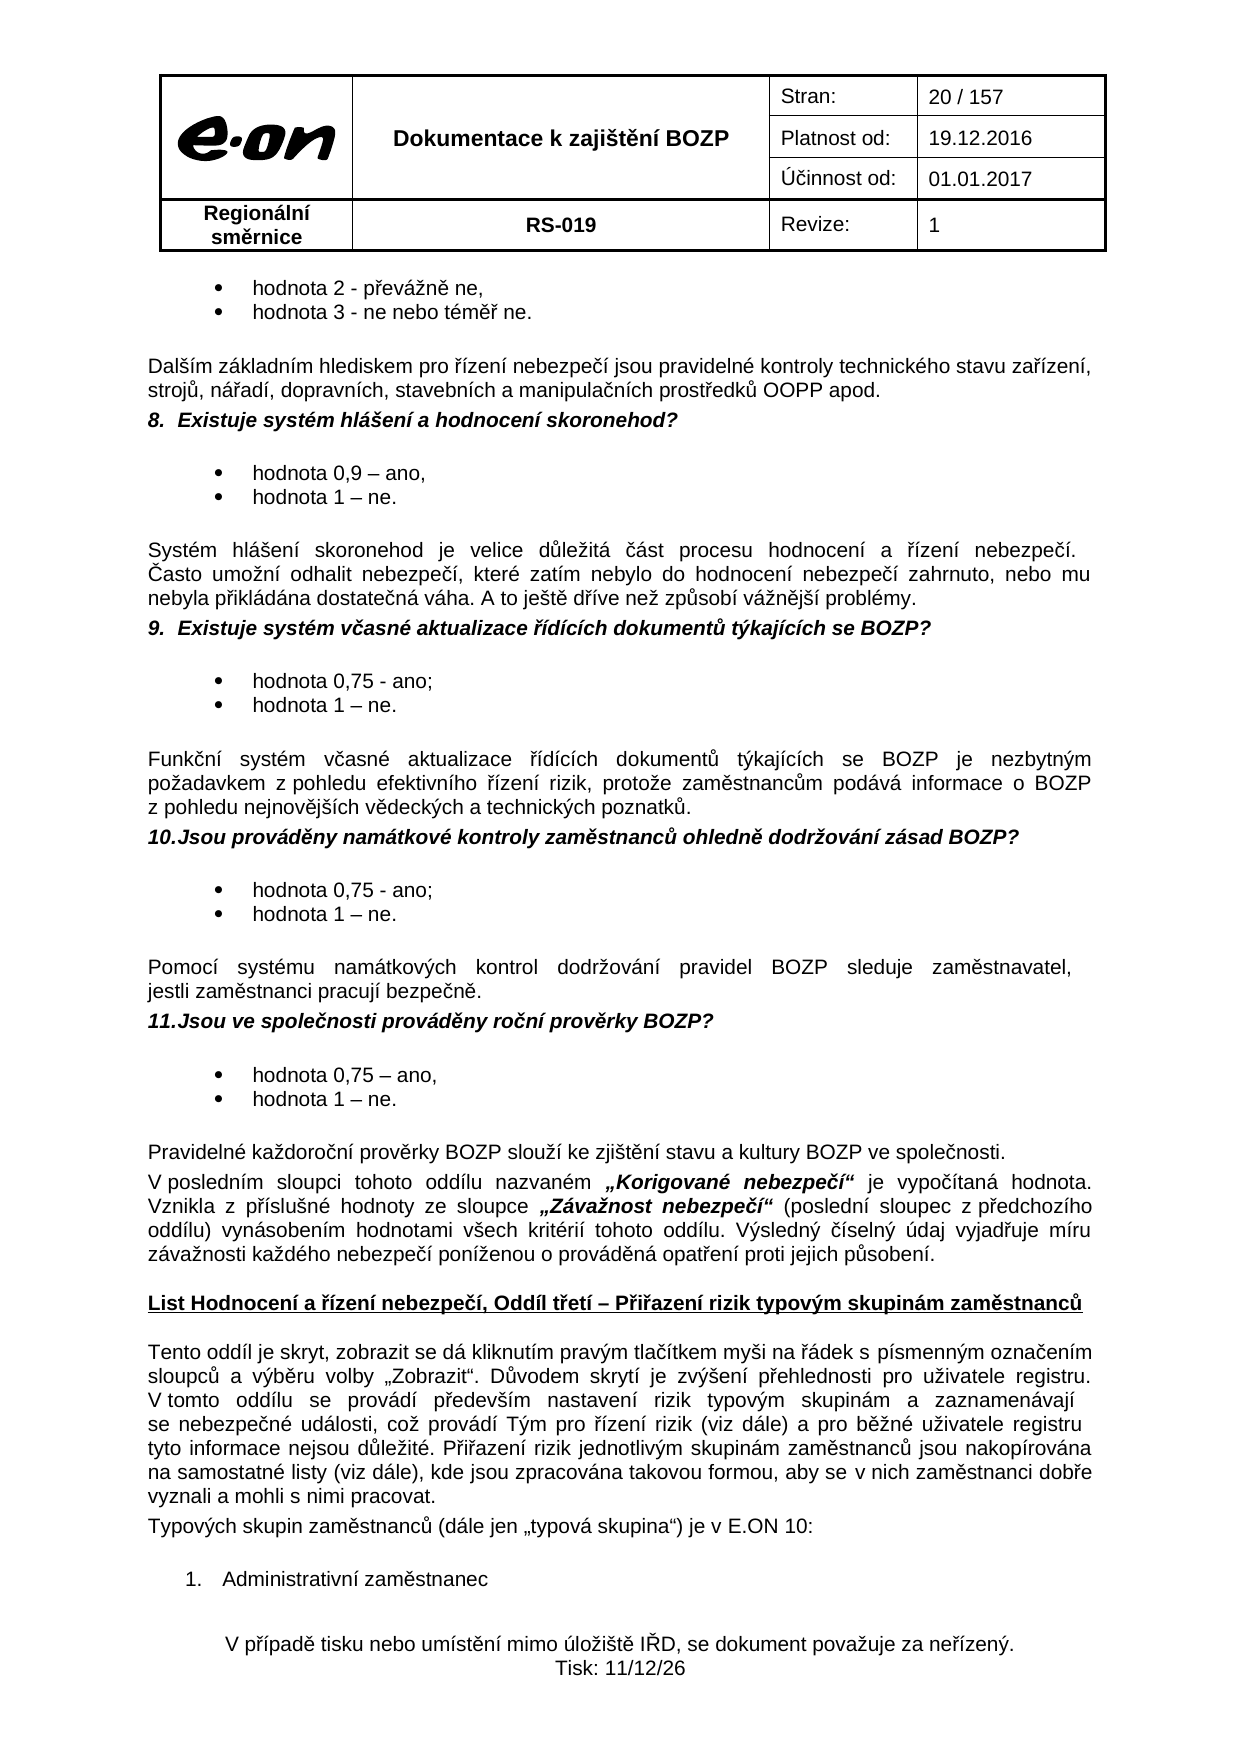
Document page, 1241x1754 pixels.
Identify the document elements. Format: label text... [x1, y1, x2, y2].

list hodnota 2 - převážně ne, [215, 276, 1092, 300]
text Typových skupin zaměstnanců (dále jen „typová skupina“) je v E.ON 10: [148, 1514, 1092, 1538]
list hodnota 1 – ne. [215, 902, 1092, 926]
list Administrativní zaměstnanec [185, 1567, 1092, 1591]
text Funkční systém včasné aktualizace řídících dokumentů týkajících se BOZP je nezbytným požadavkem z pohledu efektivního řízení rizik, protože zaměstnancům podává informace o BOZP z pohledu nejnovějších vědeckých a technických poznatků. [148, 747, 1092, 818]
list hodnota 1 – ne. [215, 485, 1092, 509]
list hodnota 3 - ne nebo téměř ne. [215, 300, 1092, 324]
subtitle Tento oddíl je skryt, zobrazit se dá kliknutím pravým tlačítkem myši na řádek s písmenným označením sloupců a výběru volby „Zobrazit“. Důvodem skrytí je zvýšení přehlednosti pro uživatele registru. V tomto oddílu se provádí především nastavení rizik typovým skupinám a zaznamenávají se nebezpečné události, což provádí Tým pro řízení rizik (viz dále) a pro běžné uživatele registru tyto informace nejsou důležité. Přiřazení rizik jednotlivým skupinám zaměstnanců jsou nakopírována na samostatné listy (viz dále), kde jsou zpracována takovou formou, aby se v nich zaměstnanci dobře vyznali a mohli s nimi pracovat. [148, 1340, 1092, 1507]
list hodnota 1 – ne. [215, 693, 1092, 717]
list hodnota 0,75 - ano; [215, 669, 1092, 693]
text Systém hlášení skoronehod je velice důležitá část procesu hodnocení a řízení nebezpečí. Často umožní odhalit nebezpečí, které zatím nebylo do hodnocení nebezpečí zahrnuto, nebo mu nebyla přikládána dostatečná váha. A to ještě dříve než způsobí vážnější problémy. [148, 538, 1092, 610]
text V posledním sloupci tohoto oddílu nazvaném „Korigované nebezpečí“ je vypočítaná hodnota. Vznikla z příslušné hodnoty ze sloupce „Závažnost nebezpečí“ (poslední sloupec z předchozího oddílu) vynásobením hodnotami všech kritérií tohoto oddílu. Výsledný číselný údaj vyjadřuje míru závažnosti každého nebezpečí poníženou o prováděná opatření proti jejich působení. [148, 1170, 1092, 1266]
list hodnota 0,75 - ano; [215, 878, 1092, 902]
list Jsou ve společnosti prováděny roční prověrky BOZP? [148, 1009, 1092, 1033]
list Existuje systém včasné aktualizace řídících dokumentů týkajících se BOZP? [148, 616, 1092, 640]
list hodnota 1 – ne. [215, 1086, 1092, 1111]
text Pravidelné každoroční prověrky BOZP slouží ke zjištění stavu a kultury BOZP ve společnosti. [148, 1140, 1092, 1164]
text Dalším základním hlediskem pro řízení nebezpečí jsou pravidelné kontroly technického stavu zařízení, strojů, nářadí, dopravních, stavebních a manipulačních prostředků OOPP apod. [148, 353, 1092, 401]
text Pomocí systému namátkových kontrol dodržování pravidel BOZP sleduje zaměstnavatel, jestli zaměstnanci pracují bezpečně. [148, 955, 1092, 1003]
list hodnota 0,75 – ano, [215, 1062, 1092, 1086]
subtitle List Hodnocení a řízení nebezpečí, Oddíl třetí – Přiřazení rizik typovým skupinám zaměstnanců [148, 1291, 1092, 1315]
list Existuje systém hlášení a hodnocení skoronehod? [148, 408, 1092, 432]
list hodnota 0,9 – ano, [215, 461, 1092, 485]
list Jsou prováděny namátkové kontroly zaměstnanců ohledně dodržování zásad BOZP? [148, 825, 1092, 849]
